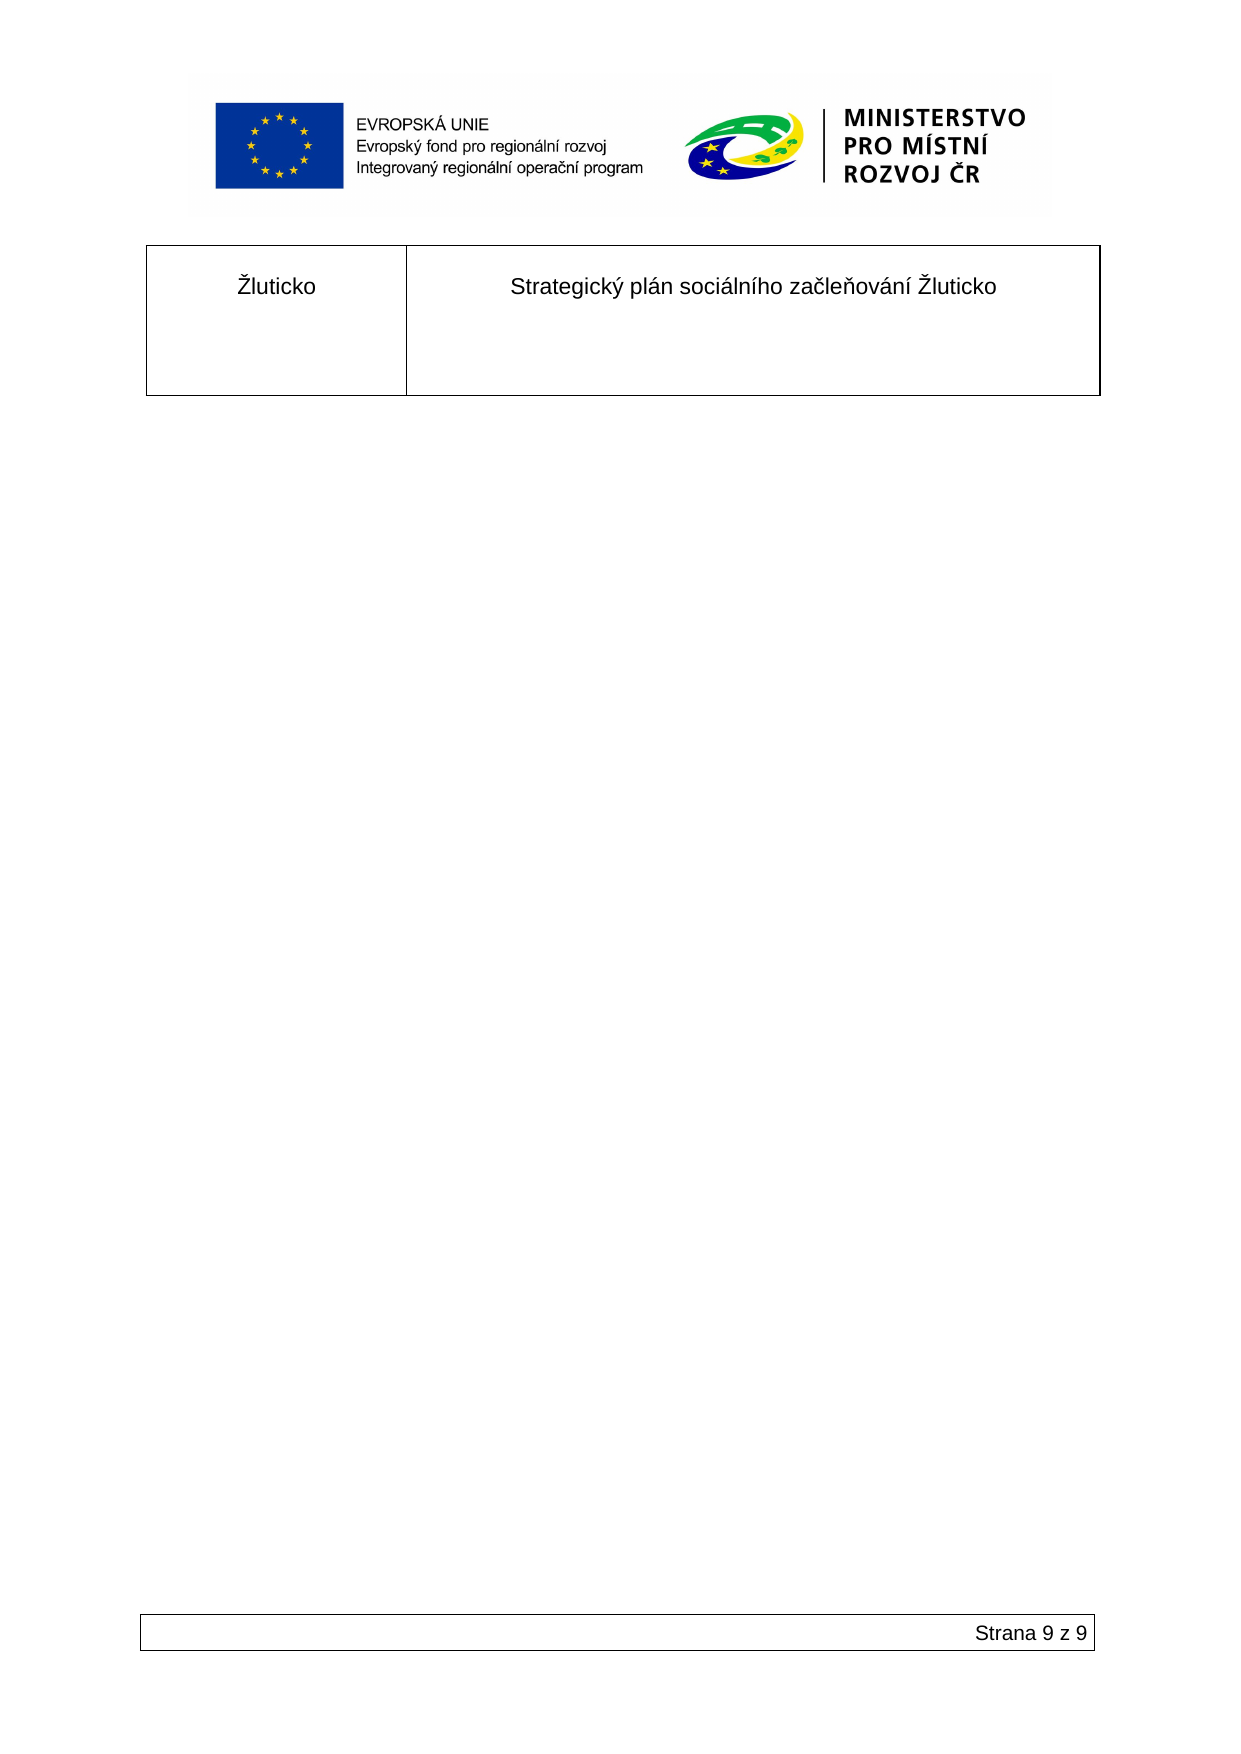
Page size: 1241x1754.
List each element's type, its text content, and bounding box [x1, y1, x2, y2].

picture [187, 73, 1053, 217]
table_cell Žluticko [147, 246, 406, 395]
table_cell Strategický plán sociálního začleňování Žluticko [407, 246, 1099, 395]
